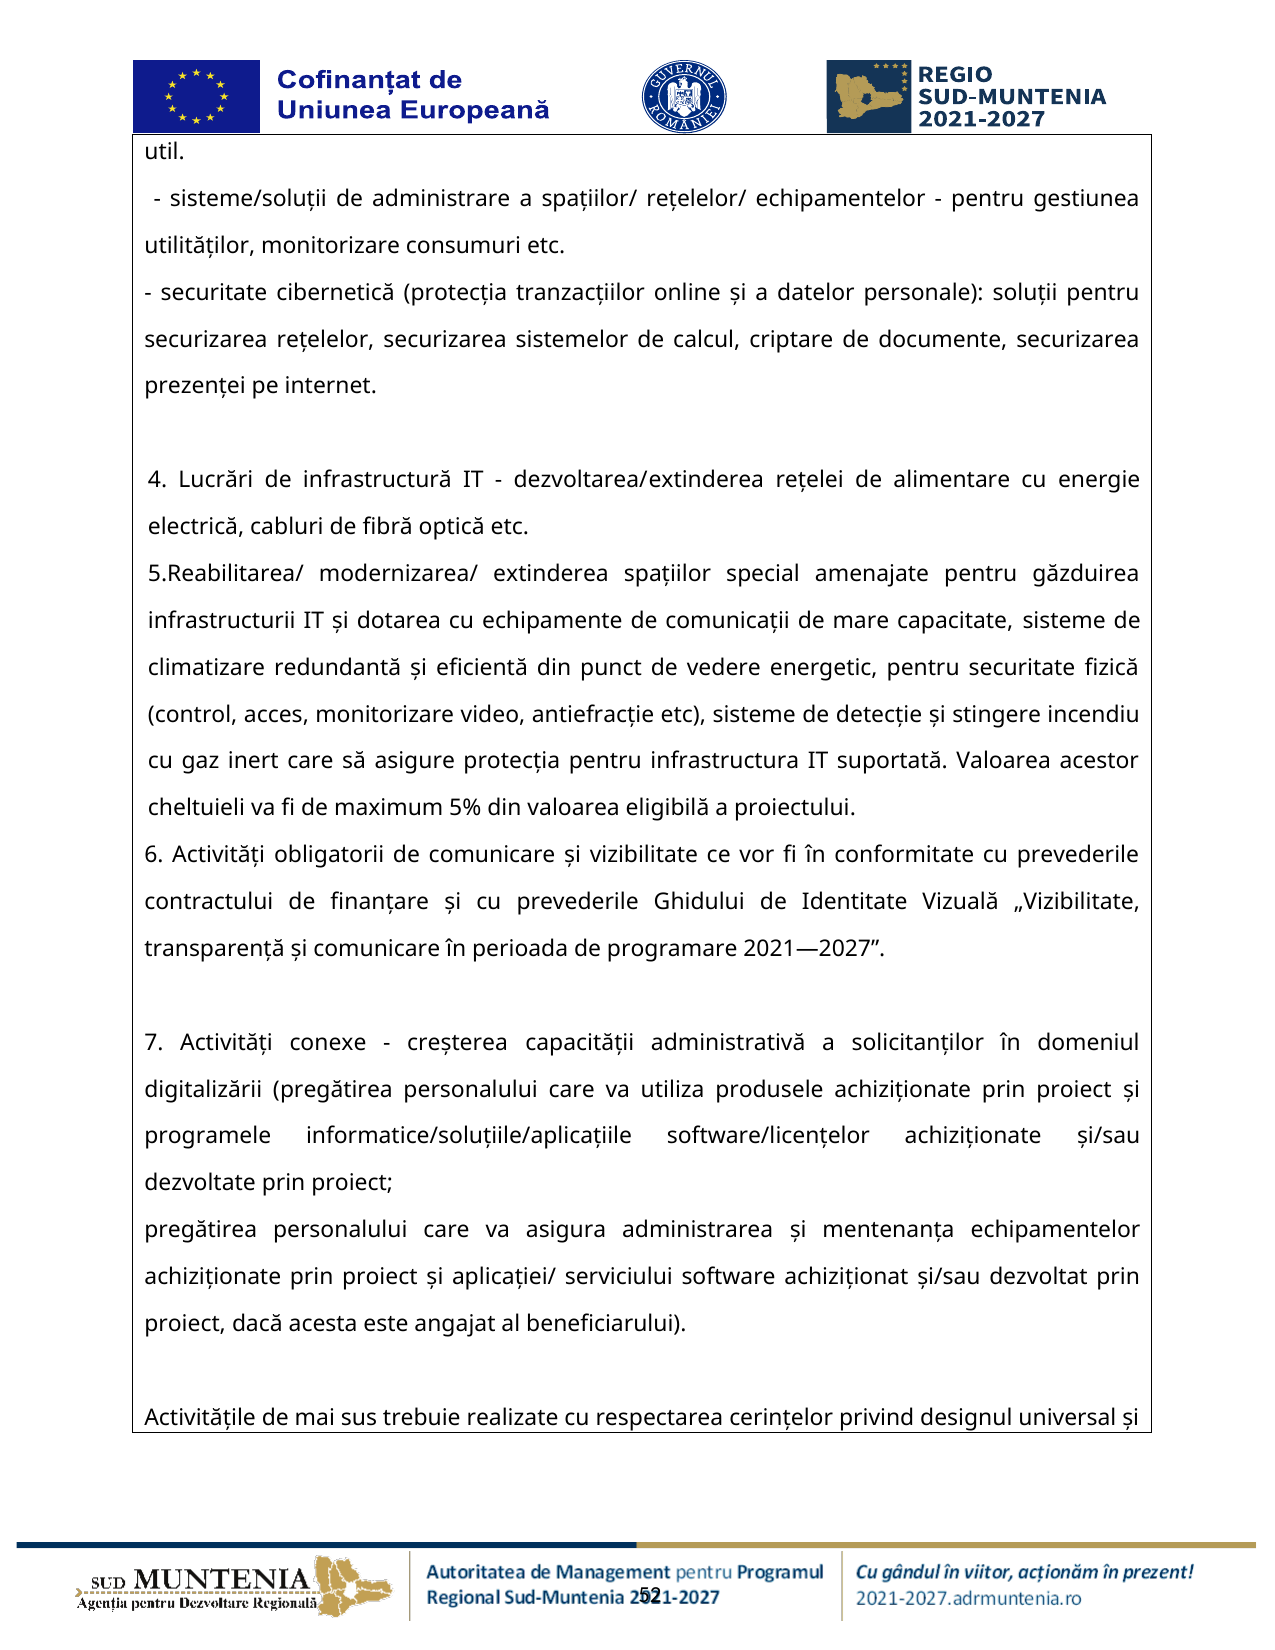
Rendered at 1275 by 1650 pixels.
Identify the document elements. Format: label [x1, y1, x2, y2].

picture [16, 1542, 1257, 1622]
table_header [133, 135, 1151, 1432]
